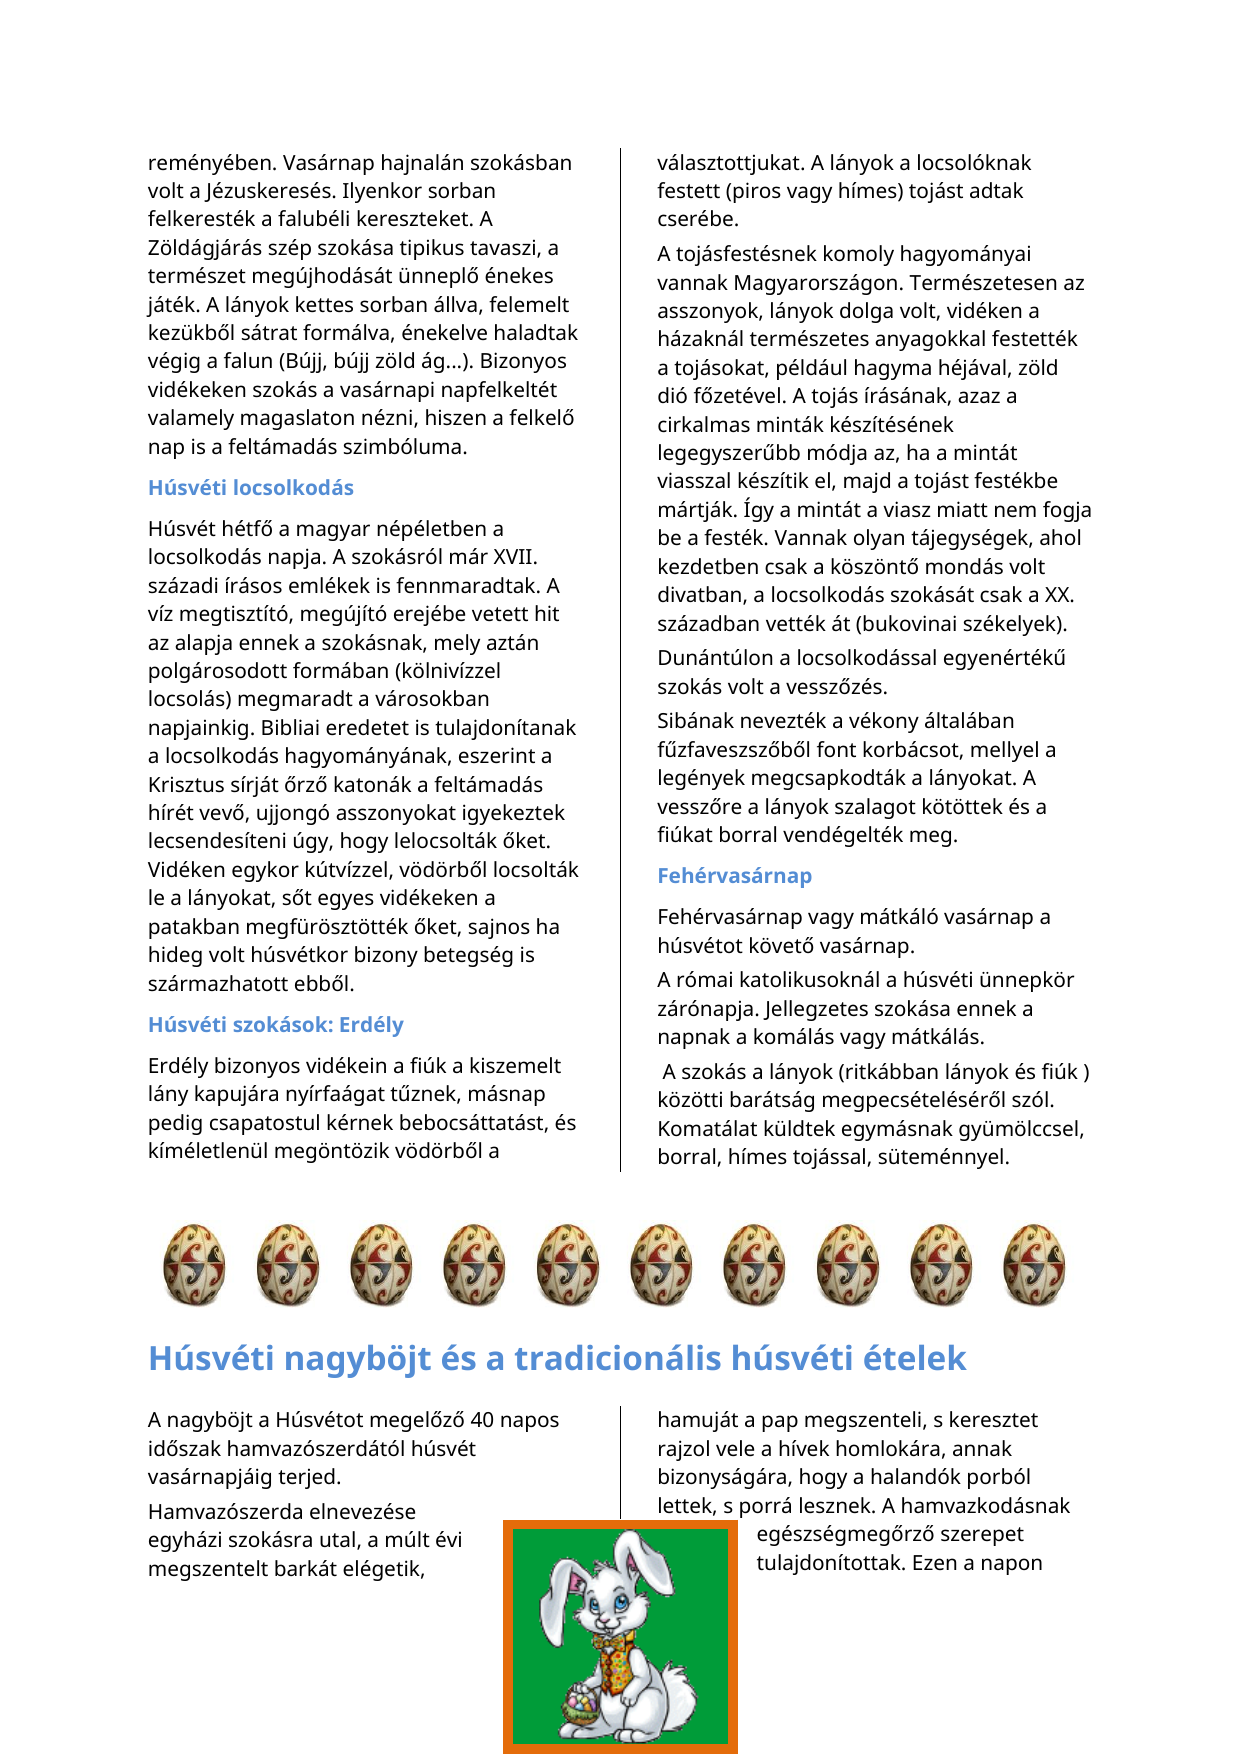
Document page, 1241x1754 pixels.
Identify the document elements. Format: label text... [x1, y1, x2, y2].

text Fehérvasárnap [657, 861, 1093, 890]
text Sibának nevezték a vékony általában fűzfaveszszőből font korbácsot, mellyel a legények megcsapkodták a lányokat. A vesszőre a lányok szalagot kötöttek és a fiúkat borral vendégelték meg. [657, 707, 1093, 849]
text A szokás a lányok (ritkábban lányok és fiúk ) közötti barátság megpecsételéséről szól. Komatálat küldtek egymásnak gyümölccsel, borral, hímes tojással, süteménnyel. [657, 1057, 1093, 1171]
text Húsvét hétfő a magyar népéletben a locsolkodás napja. A szokásról már XVII. századi írásos emlékek is fennmaradtak. A víz megtisztító, megújító erejébe vetett hit az alapja ennek a szokásnak, mely aztán polgárosodott formában (kölnivízzel locsolás) megmaradt a városokban napjainkig. Bibliai eredetet is tulajdonítanak a locsolkodás hagyományának, eszerint a Krisztus sírját őrző katonák a feltámadás hírét vevő, ujjongó asszonyokat igyekeztek lecsendesíteni úgy, hogy lelocsolták őket. Vidéken egykor kútvízzel, vödörből locsolták le a lányokat, sőt egyes vidékeken a patakban megfürösztötték őket, sajnos ha hideg volt húsvétkor bizony betegség is származhatott ebből. [148, 514, 583, 997]
text A római katolikusoknál a húsvéti ünnepkör zárónapja. Jellegzetes szokása ennek a napnak a komálás vagy mátkálás. [657, 965, 1093, 1051]
text Húsvéti nagyböjt és a tradicionális húsvéti ételek [148, 1335, 1093, 1381]
text Húsvéti szokások: Erdély [148, 1010, 583, 1038]
picture [513, 1529, 728, 1744]
text Fehérvasárnap vagy mátkáló vasárnap a húsvétot követő vasárnap. [657, 902, 1093, 959]
picture [147, 1220, 1081, 1311]
text Erdély bizonyos vidékein a fiúk a kiszemelt lány kapujára nyírfaágat tűznek, másnap pedig csapatostul kérnek bebocsáttatást, és kíméletlenül megöntözik vödörből a választottjukat. A lányok a locsolóknak festett (piros vagy hímes) tojást adtak cserébe. [148, 1051, 583, 1164]
text Dunántúlon a locsolkodással egyenértékű szokás volt a vesszőzés. [657, 643, 1093, 700]
text Húsvéti locsolkodás [148, 473, 583, 501]
text Erdély bizonyos vidékein a fiúk a kiszemelt lány kapujára nyírfaágat tűznek, másnap pedig csapatostul kérnek bebocsáttatást, és kíméletlenül megöntözik vödörből a választottjukat. A lányok a locsolóknak festett (piros vagy hímes) tojást adtak cserébe. [657, 148, 1093, 233]
text A nagyböjt a Húsvétot megelőző 40 napos időszak hamvazószerdától húsvét vasárnapjáig terjed. [148, 1406, 583, 1491]
text A tojásfestésnek komoly hagyományai vannak Magyarországon. Természetesen az asszonyok, lányok dolga volt, vidéken a házaknál természetes anyagokkal festették a tojásokat, például hagyma héjával, zöld dió főzetével. A tojás írásának, azaz a cirkalmas minták készítésének legegyszerűbb módja az, ha a mintát viasszal készítik el, majd a tojást festékbe mártják. Így a mintát a viasz miatt nem fogja be a festék. Vannak olyan tájegységek, ahol kezdetben csak a köszöntő mondás volt divatban, a locsolkodás szokását csak a XX. században vették át (bukovinai székelyek). [657, 239, 1093, 637]
